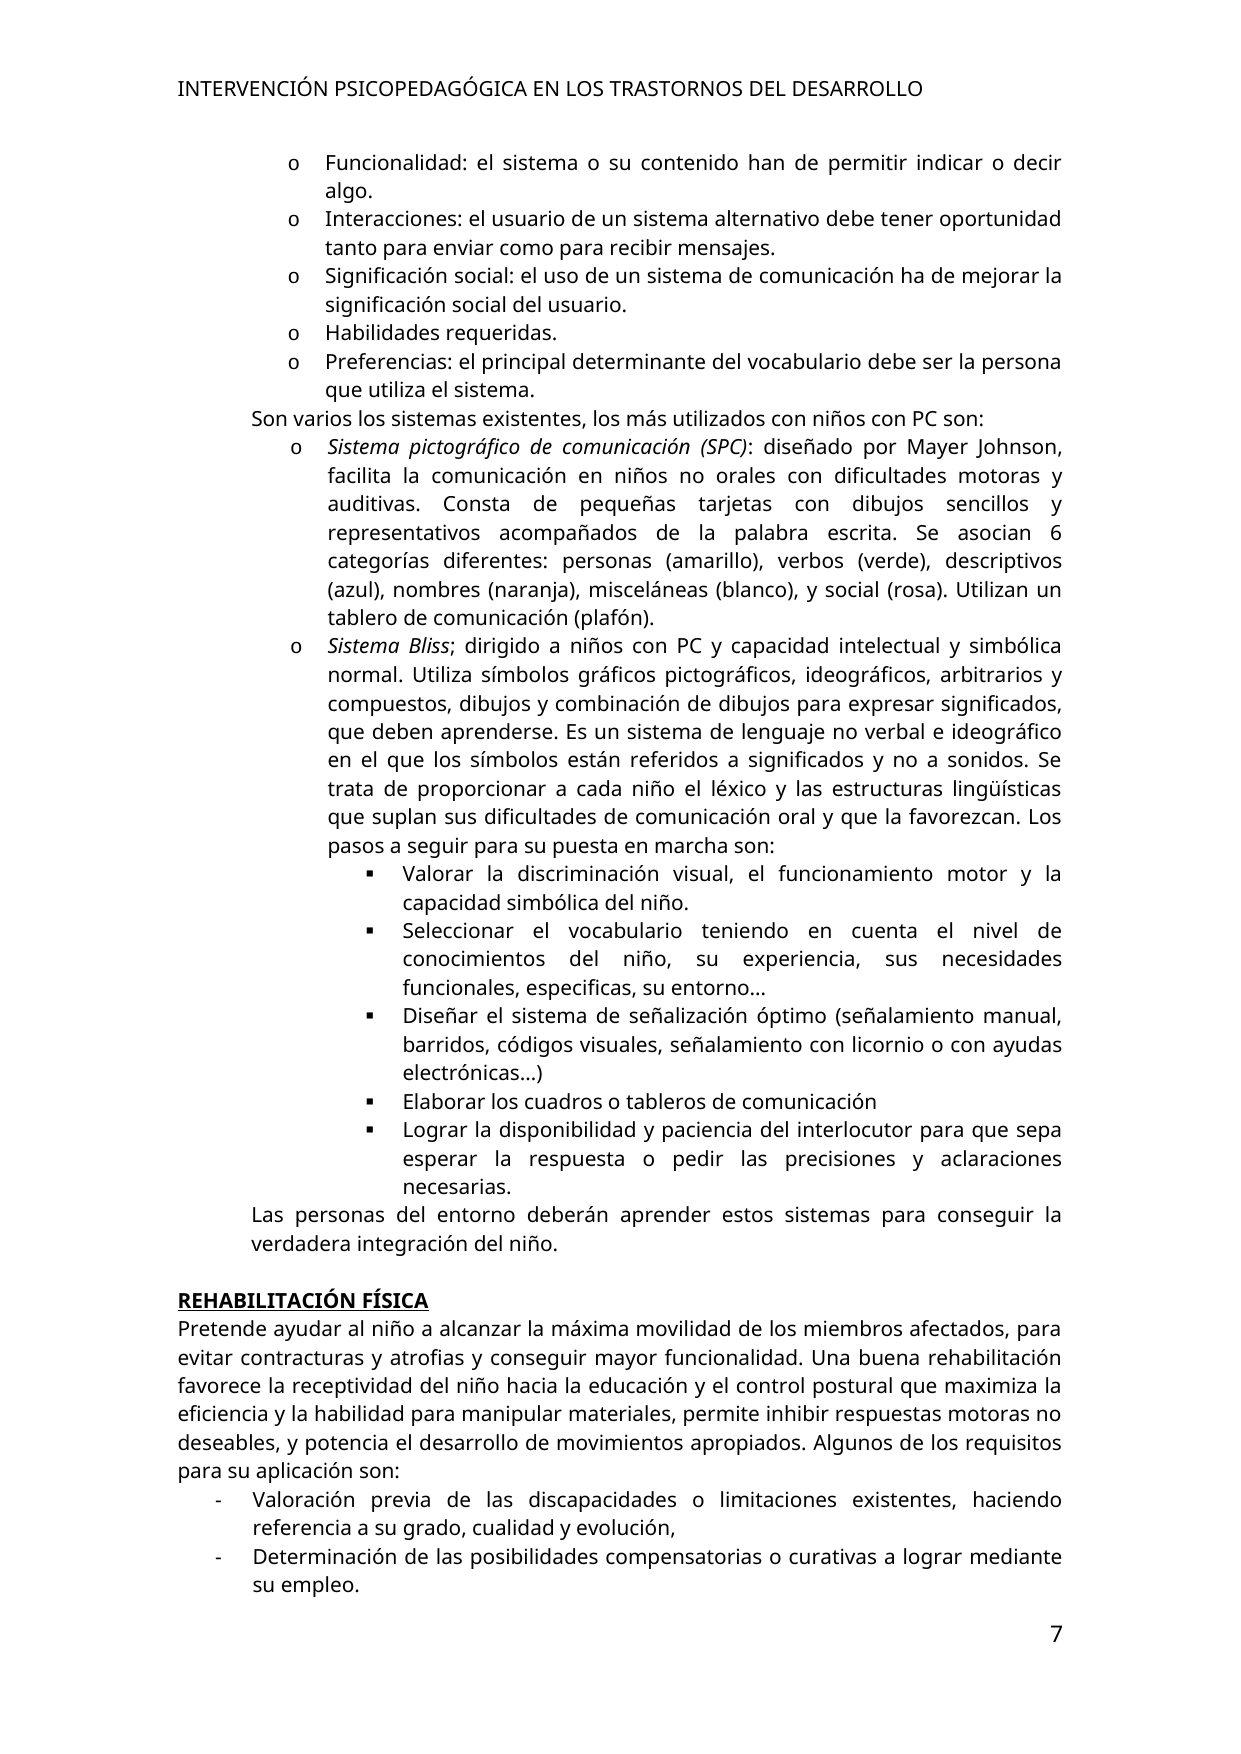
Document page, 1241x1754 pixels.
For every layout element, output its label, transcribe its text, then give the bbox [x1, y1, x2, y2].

text Pretende ayudar al niño a alcanzar la máxima movilidad de los miembros afectados, para evitar contracturas y atrofias y conseguir mayor funcionalidad. Una buena rehabilitación favorece la receptividad del niño hacia la educación y el control postural que maximiza la eficiencia y la habilidad para manipular materiales, permite inhibir respuestas motoras no deseables, y potencia el desarrollo de movimientos apropiados. Algunos de los requisitos para su aplicación son: [177, 1314, 1063, 1485]
list Sistema Bliss; dirigido a niños con PC y capacidad intelectual y simbólica normal. Utiliza símbolos gráficos pictográficos, ideográficos, arbitrarios y compuestos, dibujos y combinación de dibujos para expresar significados, que deben aprenderse. Es un sistema de lenguaje no verbal e ideográfico en el que los símbolos están referidos a significados y no a sonidos. Se trata de proporcionar a cada niño el léxico y las estructuras lingüísticas que suplan sus dificultades de comunicación oral y que la favorezcan. Los pasos a seguir para su puesta en marcha son: [290, 632, 1063, 859]
list Elaborar los cuadros o tableros de comunicación [365, 1087, 1063, 1115]
text Las personas del entorno deberán aprender estos sistemas para conseguir la verdadera integración del niño. [251, 1201, 1063, 1257]
text REHABILITACIÓN FÍSICA [177, 1286, 1063, 1314]
list Funcionalidad: el sistema o su contenido han de permitir indicar o decir algo. [287, 148, 1063, 204]
list Significación social: el uso de un sistema de comunicación ha de mejorar la significación social del usuario. [287, 262, 1063, 318]
list Seleccionar el vocabulario teniendo en cuenta el nivel de conocimientos del niño, su experiencia, sus necesidades funcionales, especificas, su entorno… [365, 916, 1063, 1001]
list Lograr la disponibilidad y paciencia del interlocutor para que sepa esperar la respuesta o pedir las precisiones y aclaraciones necesarias. [365, 1115, 1063, 1201]
list Preferencias: el principal determinante del vocabulario debe ser la persona que utiliza el sistema. [287, 347, 1063, 404]
list Sistema pictográfico de comunicación (SPC): diseñado por Mayer Johnson, facilita la comunicación en niños no orales con dificultades motoras y auditivas. Consta de pequeñas tarjetas con dibujos sencillos y representativos acompañados de la palabra escrita. Se asocian 6 categorías diferentes: personas (amarillo), verbos (verde), descriptivos (azul), nombres (naranja), misceláneas (blanco), y social (rosa). Utilizan un tablero de comunicación (plafón). [290, 432, 1063, 632]
list Determinación de las posibilidades compensatorias o curativas a lograr mediante su empleo. [215, 1542, 1063, 1599]
list Diseñar el sistema de señalización óptimo (señalamiento manual, barridos, códigos visuales, señalamiento con licornio o con ayudas electrónicas…) [365, 1001, 1063, 1087]
text Son varios los sistemas existentes, los más utilizados con niños con PC son: [251, 404, 1063, 432]
list Interacciones: el usuario de un sistema alternativo debe tener oportunidad tanto para enviar como para recibir mensajes. [287, 204, 1063, 262]
list Valorar la discriminación visual, el funcionamiento motor y la capacidad simbólica del niño. [365, 859, 1063, 916]
list Habilidades requeridas. [287, 318, 1063, 347]
list Valoración previa de las discapacidades o limitaciones existentes, haciendo referencia a su grado, cualidad y evolución, [215, 1485, 1063, 1542]
